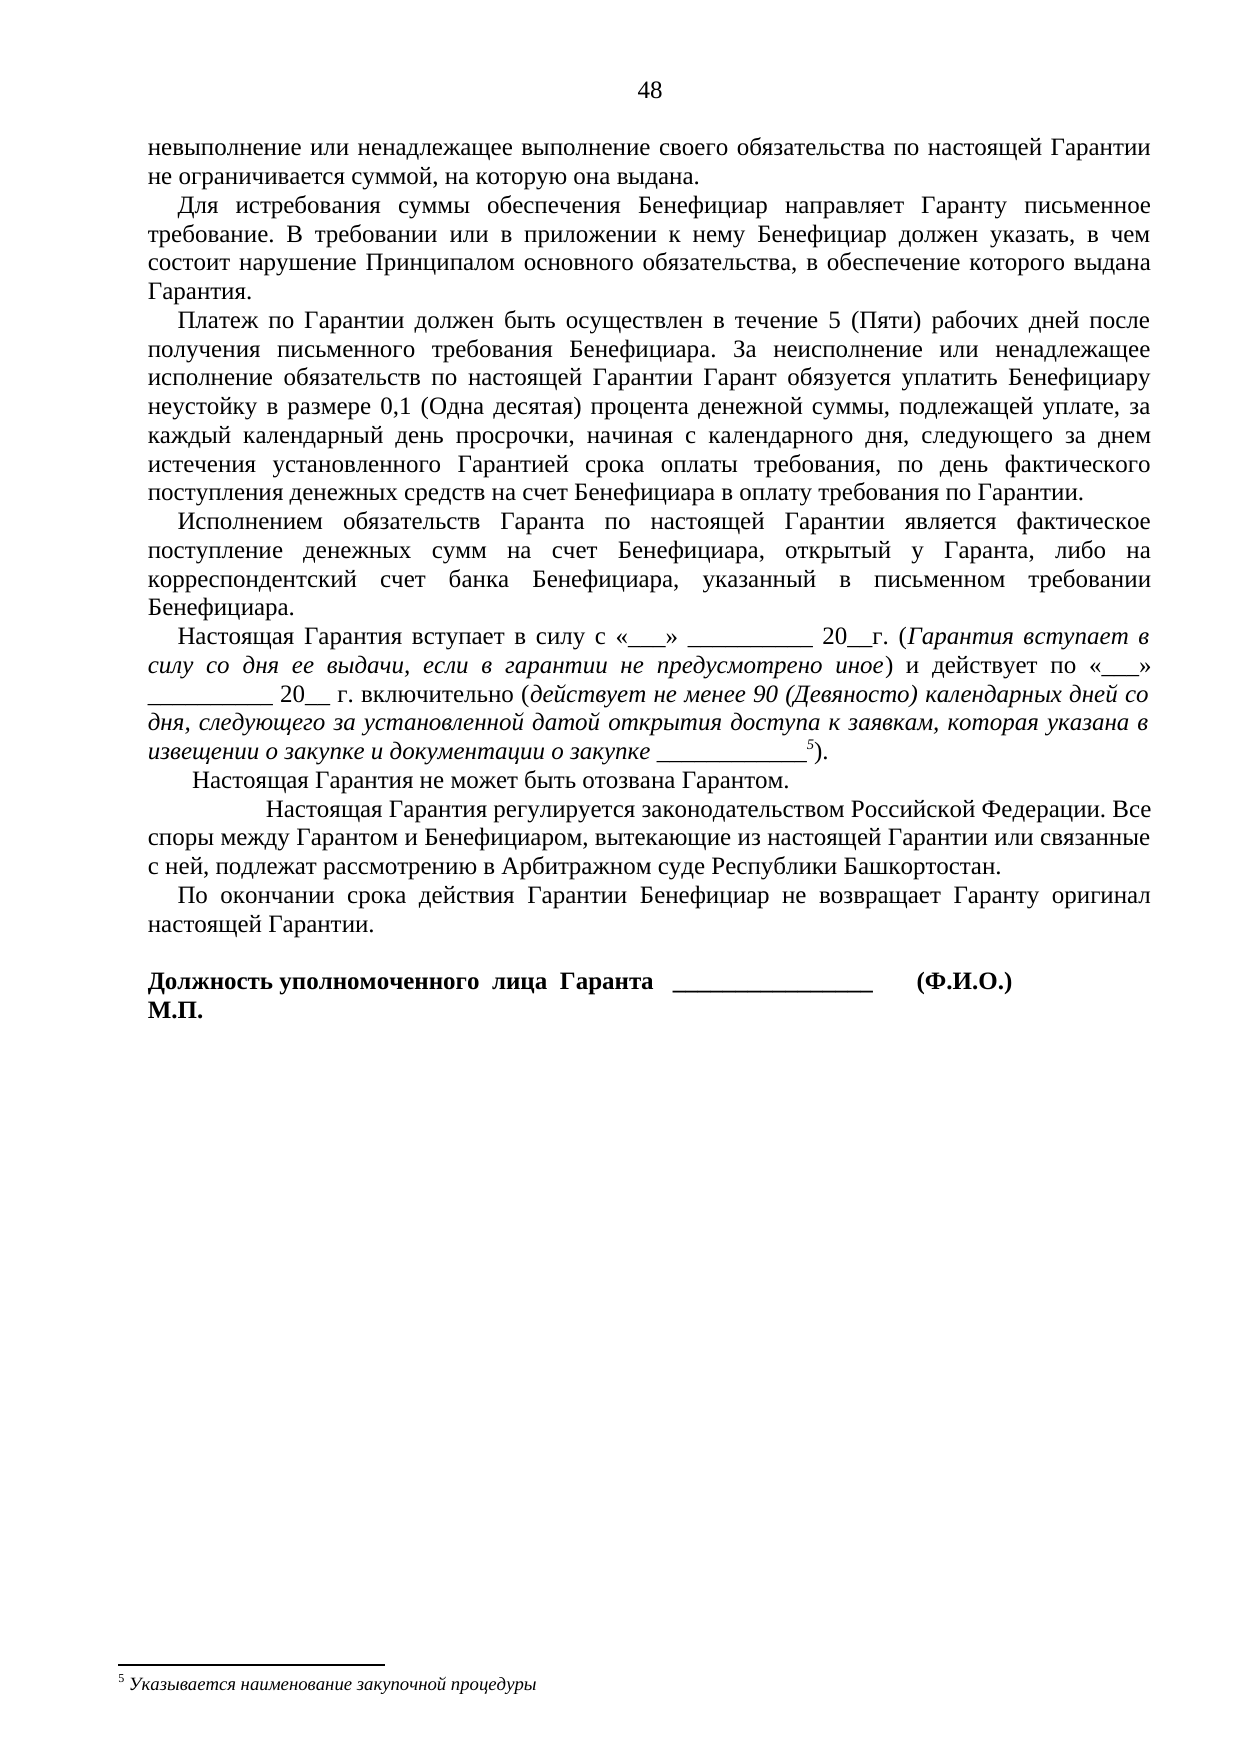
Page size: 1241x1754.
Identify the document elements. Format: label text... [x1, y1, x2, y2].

text Настоящая Гарантия не может быть отозвана Гарантом. [148, 765, 1152, 794]
text Настоящая Гарантия вступает в силу с «___» __________ 20__г. (Гарантия вступает в силу со дня ее выдачи, если в гарантии не предусмотрено иное) и действует по «___» __________ 20__ г. включительно (действует не менее 90 (Девяносто) календарных дней со дня, следующего за установленной датой открытия доступа к заявкам, которая указана в извещении о закупке и документации о закупке ____________). [148, 621, 1152, 765]
text М.П. [148, 995, 1152, 1024]
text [148, 132, 1152, 190]
text Исполнением обязательств Гаранта по настоящей Гарантии является фактическое поступление денежных сумм на счет Бенефициара, открытый у Гаранта, либо на корреспондентский счет банка Бенефициара, указанный в письменном требовании Бенефициара. [148, 506, 1152, 621]
text Для истребования суммы обеспечения Бенефициар направляет Гаранту письменное требование. В требовании или в приложении к нему Бенефициар должен указать, в чем состоит нарушение Принципалом основного обязательства, в обеспечение которого выдана Гарантия. [148, 190, 1152, 305]
text Настоящая Гарантия регулируется законодательством Российской Федерации. Все споры между Гарантом и Бенефициаром, вытекающие из настоящей Гарантии или связанные с ней, подлежат рассмотрению в Арбитражном суде Республики Башкортостан. [148, 794, 1152, 880]
text По окончании срока действия Гарантии Бенефициар не возвращает Гаранту оригинал настоящей Гарантии. [148, 880, 1152, 937]
text Платеж по Гарантии должен быть осуществлен в течение 5 (Пяти) рабочих дней после получения письменного требования Бенефициара. За неисполнение или ненадлежащее исполнение обязательств по настоящей Гарантии Гарант обязуется уплатить Бенефициару неустойку в размере 0,1 (Одна десятая) процента денежной суммы, подлежащей уплате, за каждый календарный день просрочки, начиная с календарного дня, следующего за днем истечения установленного Гарантией срока оплаты требования, по день фактического поступления денежных средств на счет Бенефициара в оплату требования по Гарантии. [148, 305, 1152, 506]
text Должность уполномоченного лица Гаранта ________________ (Ф.И.О.) [148, 966, 1152, 995]
